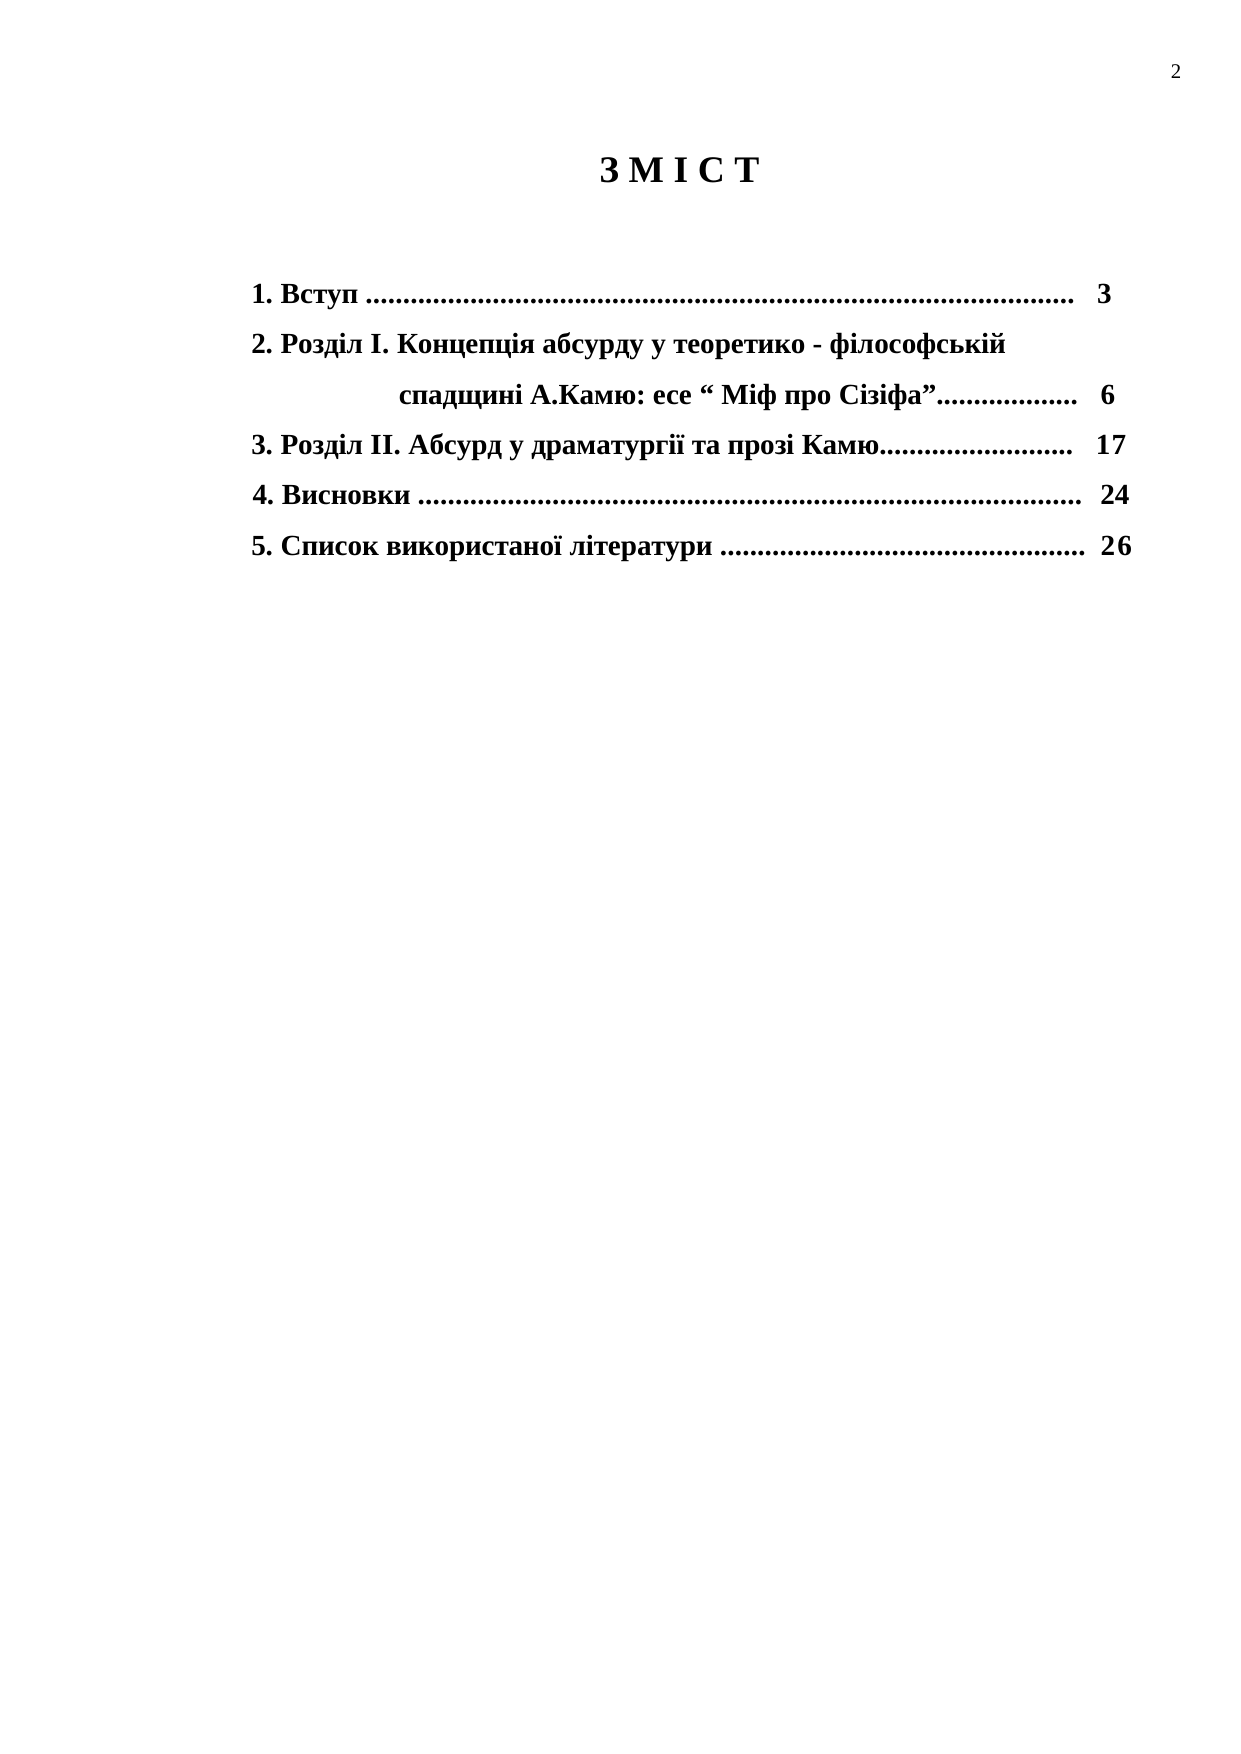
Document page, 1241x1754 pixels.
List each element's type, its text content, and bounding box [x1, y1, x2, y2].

text спадщині А.Камю: есе “ Міф про Сізіфа”................... 6 [177, 377, 1181, 411]
text 5. Список використаної літератури ................................................. 26 [177, 528, 1181, 562]
text 2. Розділ І. Концепція абсурду у теоретико - філософській [177, 327, 1181, 360]
text 3. Розділ ІІ. Абсурд у драматургії та прозі Камю.......................... 17 [177, 427, 1181, 461]
text 4. Висновки ......................................................................................... 24 [177, 478, 1181, 511]
text 1. Вступ ............................................................................................... 3 [177, 276, 1181, 310]
text З М І С Т [177, 148, 1181, 191]
